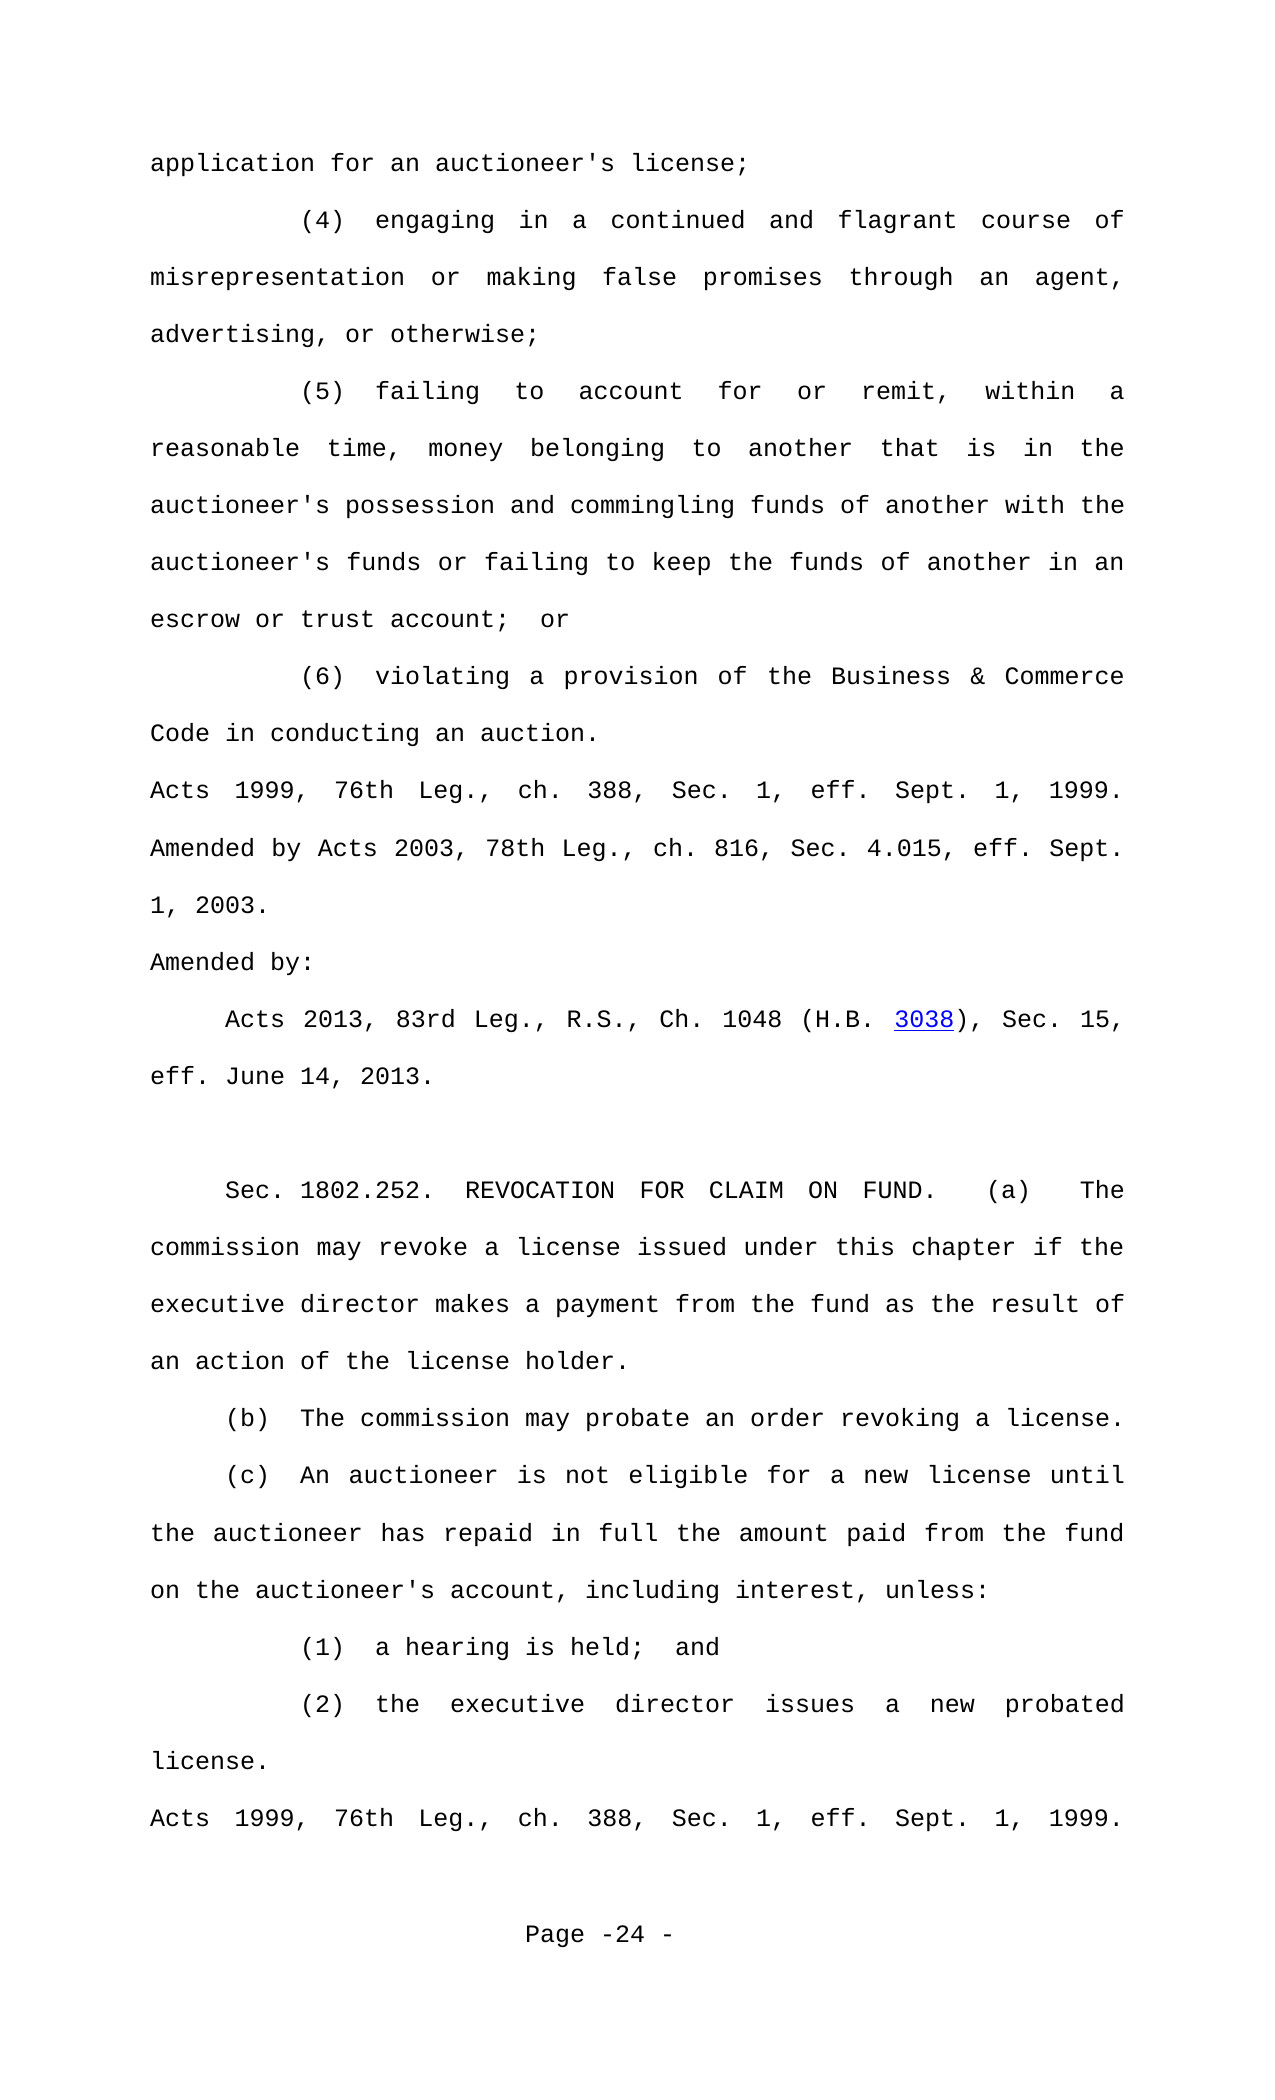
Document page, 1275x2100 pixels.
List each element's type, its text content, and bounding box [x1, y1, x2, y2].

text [150, 1805, 1125, 1834]
text Amended by: [150, 949, 1125, 978]
text (2) the executive director issues a new probated license. [150, 1691, 1125, 1777]
text (b) The commission may probate an order revoking a license. [150, 1406, 1125, 1434]
text Acts 2013, 83rd Leg., R.S., Ch. 1048 (H.B. 3038), Sec. 15, eff. June 14, 2013. [150, 1006, 1125, 1092]
text (1) a hearing is held; and [150, 1634, 1125, 1663]
text (4) engaging in a continued and flagrant course of misrepresentation or making false promises through an agent, advertising, or otherwise; [150, 207, 1125, 350]
text (c) An auctioneer is not eligible for a new license until the auctioneer has repaid in full the amount paid from the fund on the auctioneer's account, including interest, unless: [150, 1463, 1125, 1606]
text Acts 1999, 76th Leg., ch. 388, Sec. 1, eff. Sept. 1, 1999. Amended by Acts 2003, 78th Leg., ch. 816, Sec. 4.015, eff. Sept. 1, 2003. [150, 778, 1125, 921]
text Sec. 1802.252. REVOCATION FOR CLAIM ON FUND. (a) The commission may revoke a license issued under this chapter if the executive director makes a payment from the fund as the result of an action of the license holder. [150, 1177, 1125, 1377]
text (6) violating a provision of the Business & Commerce Code in conducting an auction. [150, 664, 1125, 749]
text (5) failing to account for or remit, within a reasonable time, money belonging to another that is in the auctioneer's possession and commingling funds of another with the auctioneer's funds or failing to keep the funds of another in an escrow or trust account; or [150, 378, 1125, 635]
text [150, 150, 1125, 178]
